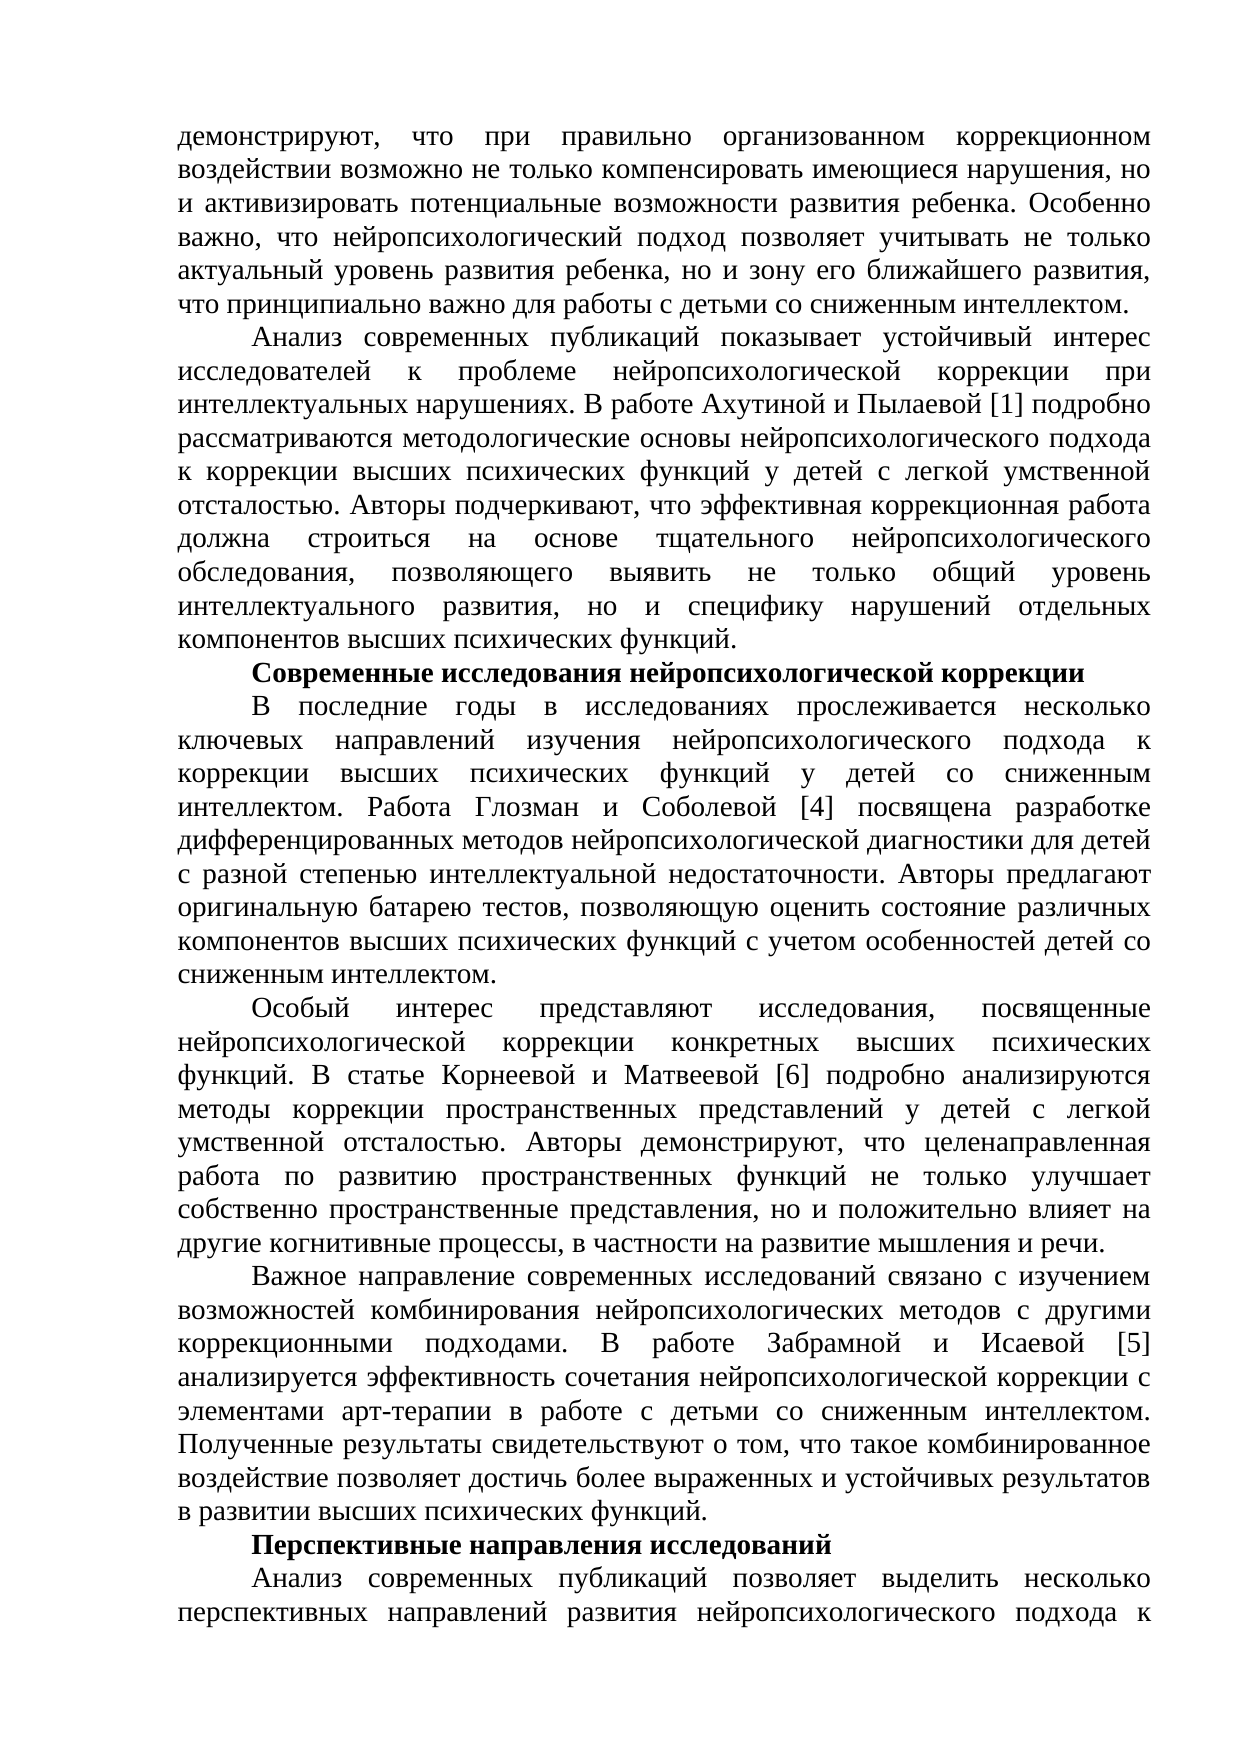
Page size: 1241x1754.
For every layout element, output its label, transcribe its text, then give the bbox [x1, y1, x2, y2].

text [177, 1560, 1152, 1627]
text Важное направление современных исследований связано с изучением возможностей комбинирования нейропсихологических методов с другими коррекционными подходами. В работе Забрамной и Исаевой [5] анализируется эффективность сочетания нейропсихологической коррекции с элементами арт-терапии в работе с детьми со сниженным интеллектом. Полученные результаты свидетельствуют о том, что такое комбинированное воздействие позволяет достичь более выраженных и устойчивых результатов в развитии высших психических функций. [177, 1258, 1152, 1527]
text Перспективные направления исследований [177, 1527, 1152, 1560]
text Особый интерес представляют исследования, посвященные нейропсихологической коррекции конкретных высших психических функций. В статье Корнеевой и Матвеевой [6] подробно анализируются методы коррекции пространственных представлений у детей с легкой умственной отсталостью. Авторы демонстрируют, что целенаправленная работа по развитию пространственных функций не только улучшает собственно пространственные представления, но и положительно влияет на другие когнитивные процессы, в частности на развитие мышления и речи. [177, 990, 1152, 1258]
text В последние годы в исследованиях прослеживается несколько ключевых направлений изучения нейропсихологического подхода к коррекции высших психических функций у детей со сниженным интеллектом. Работа Глозман и Соболевой [4] посвящена разработке дифференцированных методов нейропсихологической диагностики для детей с разной степенью интеллектуальной недостаточности. Авторы предлагают оригинальную батарею тестов, позволяющую оценить состояние различных компонентов высших психических функций с учетом особенностей детей со сниженным интеллектом. [177, 688, 1152, 990]
text Анализ современных публикаций показывает устойчивый интерес исследователей к проблеме нейропсихологической коррекции при интеллектуальных нарушениях. В работе Ахутиной и Пылаевой [1] подробно рассматриваются методологические основы нейропсихологического подхода к коррекции высших психических функций у детей с легкой умственной отсталостью. Авторы подчеркивают, что эффективная коррекционная работа должна строиться на основе тщательного нейропсихологического обследования, позволяющего выявить не только общий уровень интеллектуального развития, но и специфику нарушений отдельных компонентов высших психических функций. [177, 319, 1152, 655]
text Современные исследования нейропсихологической коррекции [177, 655, 1152, 688]
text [177, 118, 1152, 319]
